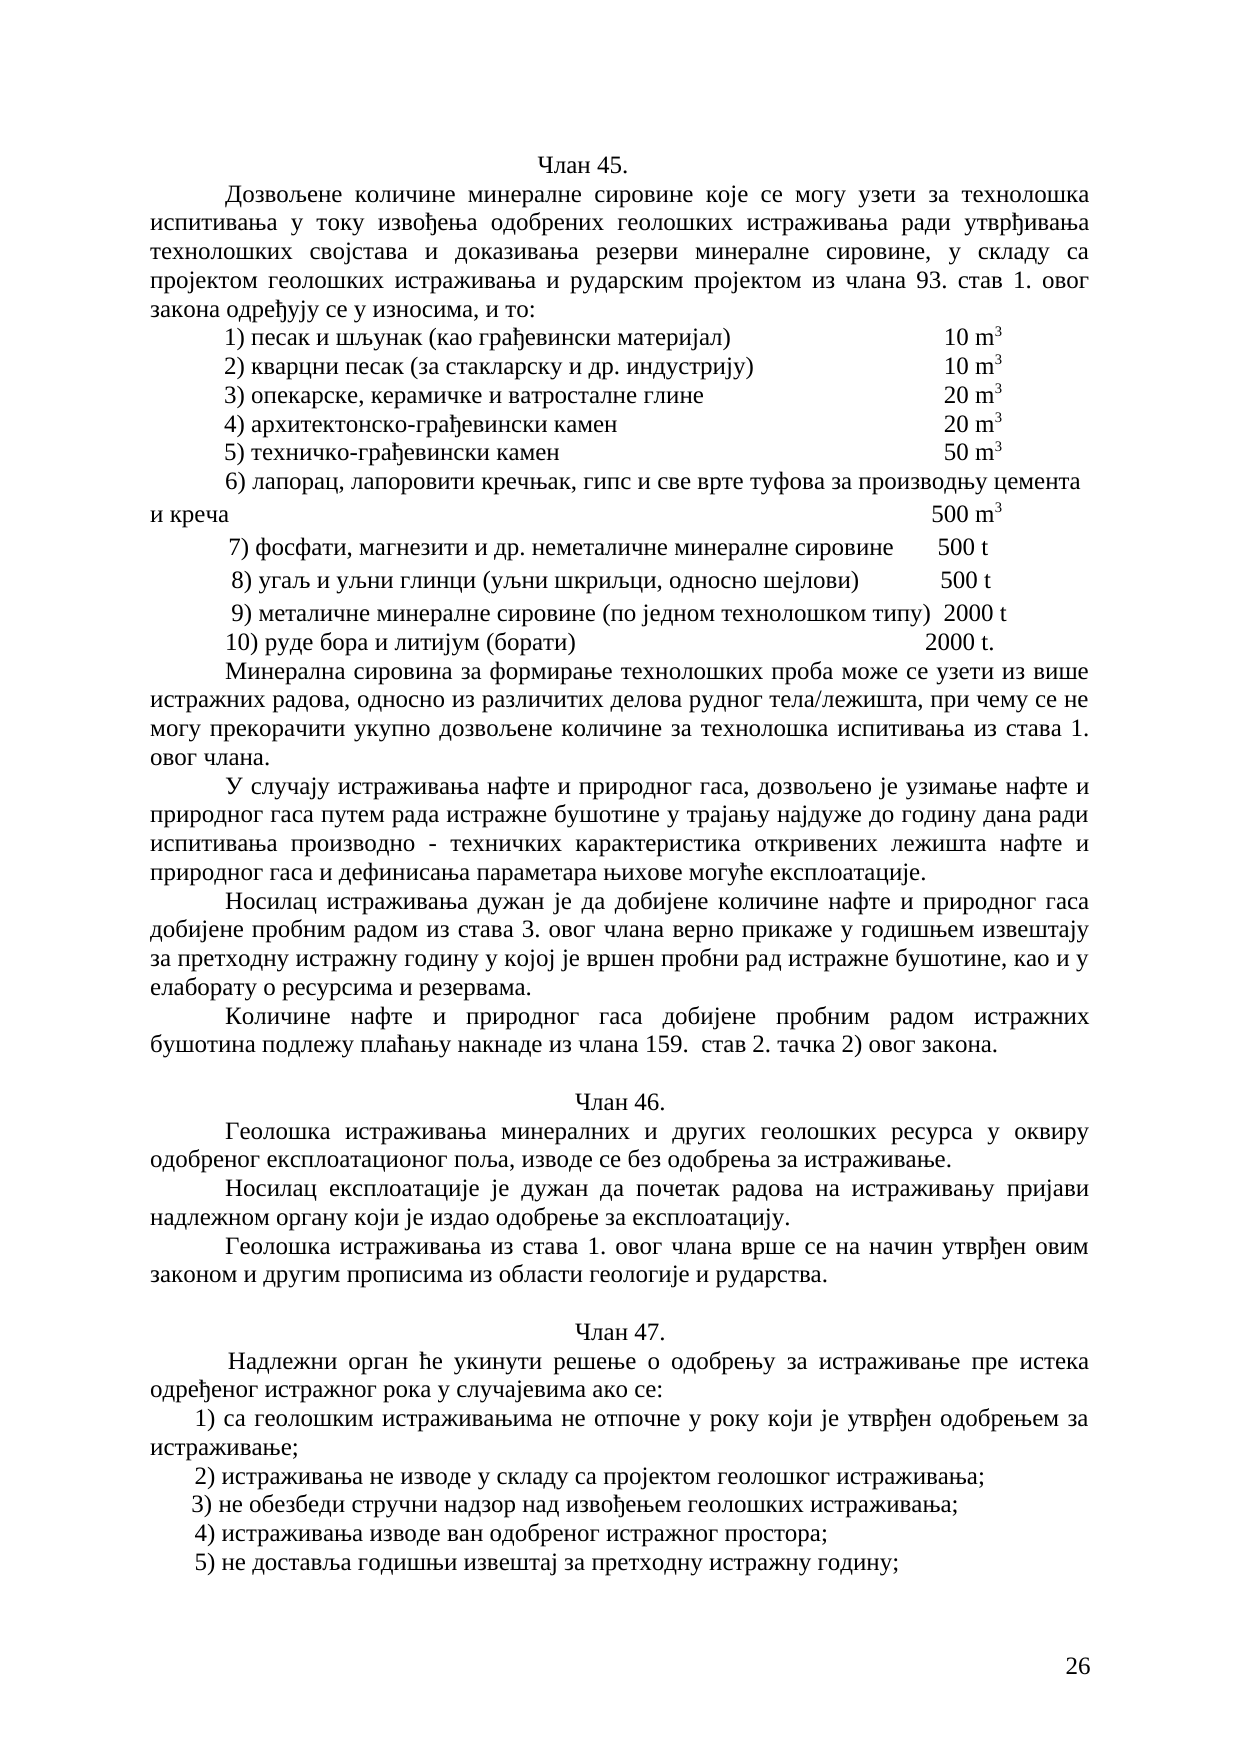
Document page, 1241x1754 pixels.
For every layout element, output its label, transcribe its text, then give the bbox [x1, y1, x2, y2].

text 7) фосфати, магнезити и др. неметаличне минералне сировине 500 t [159, 532, 1090, 561]
text Члан 47. [150, 1317, 1090, 1346]
text 3) опекарске, керамичке и ватросталне глине 20 m3 [150, 380, 1090, 409]
text 1) песак и шљунак (као грађевински материјал) 10 m3 [150, 322, 1090, 351]
text 9) металичне минералне сировине (по једном технолошком типу) 2000 t 10) руде бора и литијум (борати) 2000 t. [225, 598, 1090, 656]
text У случају истраживања нафте и природног гаса, дозвољено је узимање нафте и природног гаса путем рада истражне бушотине у трајању најдуже до годину дана ради испитивања производно - техничких карактеристика откривених лежишта нафте и природног гаса и дефинисања параметара њихове могуће експлоатације. [150, 771, 1090, 886]
text 1) са геолошким истраживањима не отпочне у року који је утврђен одобрењем за истраживање; [150, 1403, 1090, 1461]
text Минерална сировина за формирање технолошких проба може се узети из више истражних радова, односно из различитих делова рудног тела/лежишта, при чему се не могу прекорачити укупно дозвољене количине за технолошка испитивања из става 1. овог члана. [150, 656, 1090, 771]
text 5) техничко-грађевински камен 50 m3 [150, 437, 1090, 466]
text Геолошка истраживања минералних и других геолошких ресурса у оквиру одобреног експлоатационог поља, изводе се без одобрења за истраживање. [150, 1116, 1090, 1173]
text 2) истраживања не изводе у складу са пројектом геолошког истраживања; [194, 1461, 1090, 1489]
text Дозвољене количине минералне сировине које се могу узети за технолошка испитивања у току извођења одобрених геолошких истраживања ради утврђивања технолошких својстава и доказивања резерви минералне сировине, у складу са пројектом геолошких истраживања и рударским пројектом из члана 93. став 1. овог закона одређују се у износима, и то: [150, 179, 1090, 322]
text Носилац истраживања дужан је да добијене количине нафте и природног гаса добијене пробним радом из става 3. овог члана верно прикаже у годишњем извештају за претходну истражну годину у којој је вршен пробни рад истражне бушотине, као и у елаборату о ресурсима и резервама. [150, 886, 1090, 1001]
text Количине нафте и природног гаса добијене пробним радом истражних бушотина подлежу плаћању накнаде из члана 159. став 2. тачка 2) овог закона. [150, 1001, 1090, 1058]
text Геолошка истраживања из става 1. овог члана врше се на начин утврђен овим законом и другим прописима из области геологије и рударства. [150, 1231, 1090, 1288]
text 4) истраживања изводе ван одобреног истражног простора; [194, 1518, 1090, 1547]
text Члан 45. [150, 150, 1090, 179]
text Члан 46. [150, 1087, 1090, 1116]
text 4) архитектонско-грађевински камен 20 m3 [150, 409, 1090, 437]
text Носилац експлоатације је дужан да почетак радова на истраживању пријави надлежном органу који је издао одобрење за експлоатацију. [150, 1173, 1090, 1231]
text 5) не доставља годишњи извештај за претходну истражну годину; [194, 1547, 1090, 1576]
text 3) не обезбеди стручни надзор над извођењем геолошких истраживања; [147, 1489, 1090, 1518]
text 2) кварцни песак (за стакларску и др. индустрију) 10 m3 [150, 351, 1090, 380]
text 6) лапорац, лапоровити кречњак, гипс и све врте туфова за производњу цемента и креча 500 m3 [150, 466, 1090, 528]
text Надлежни орган ће укинути решење о одобрењу за истраживање пре истека одређеног истражног рока у случајевима ако се: [150, 1346, 1090, 1403]
text 8) угаљ и уљни глинци (уљни шкриљци, односно шејлови) 500 t [150, 565, 1090, 594]
